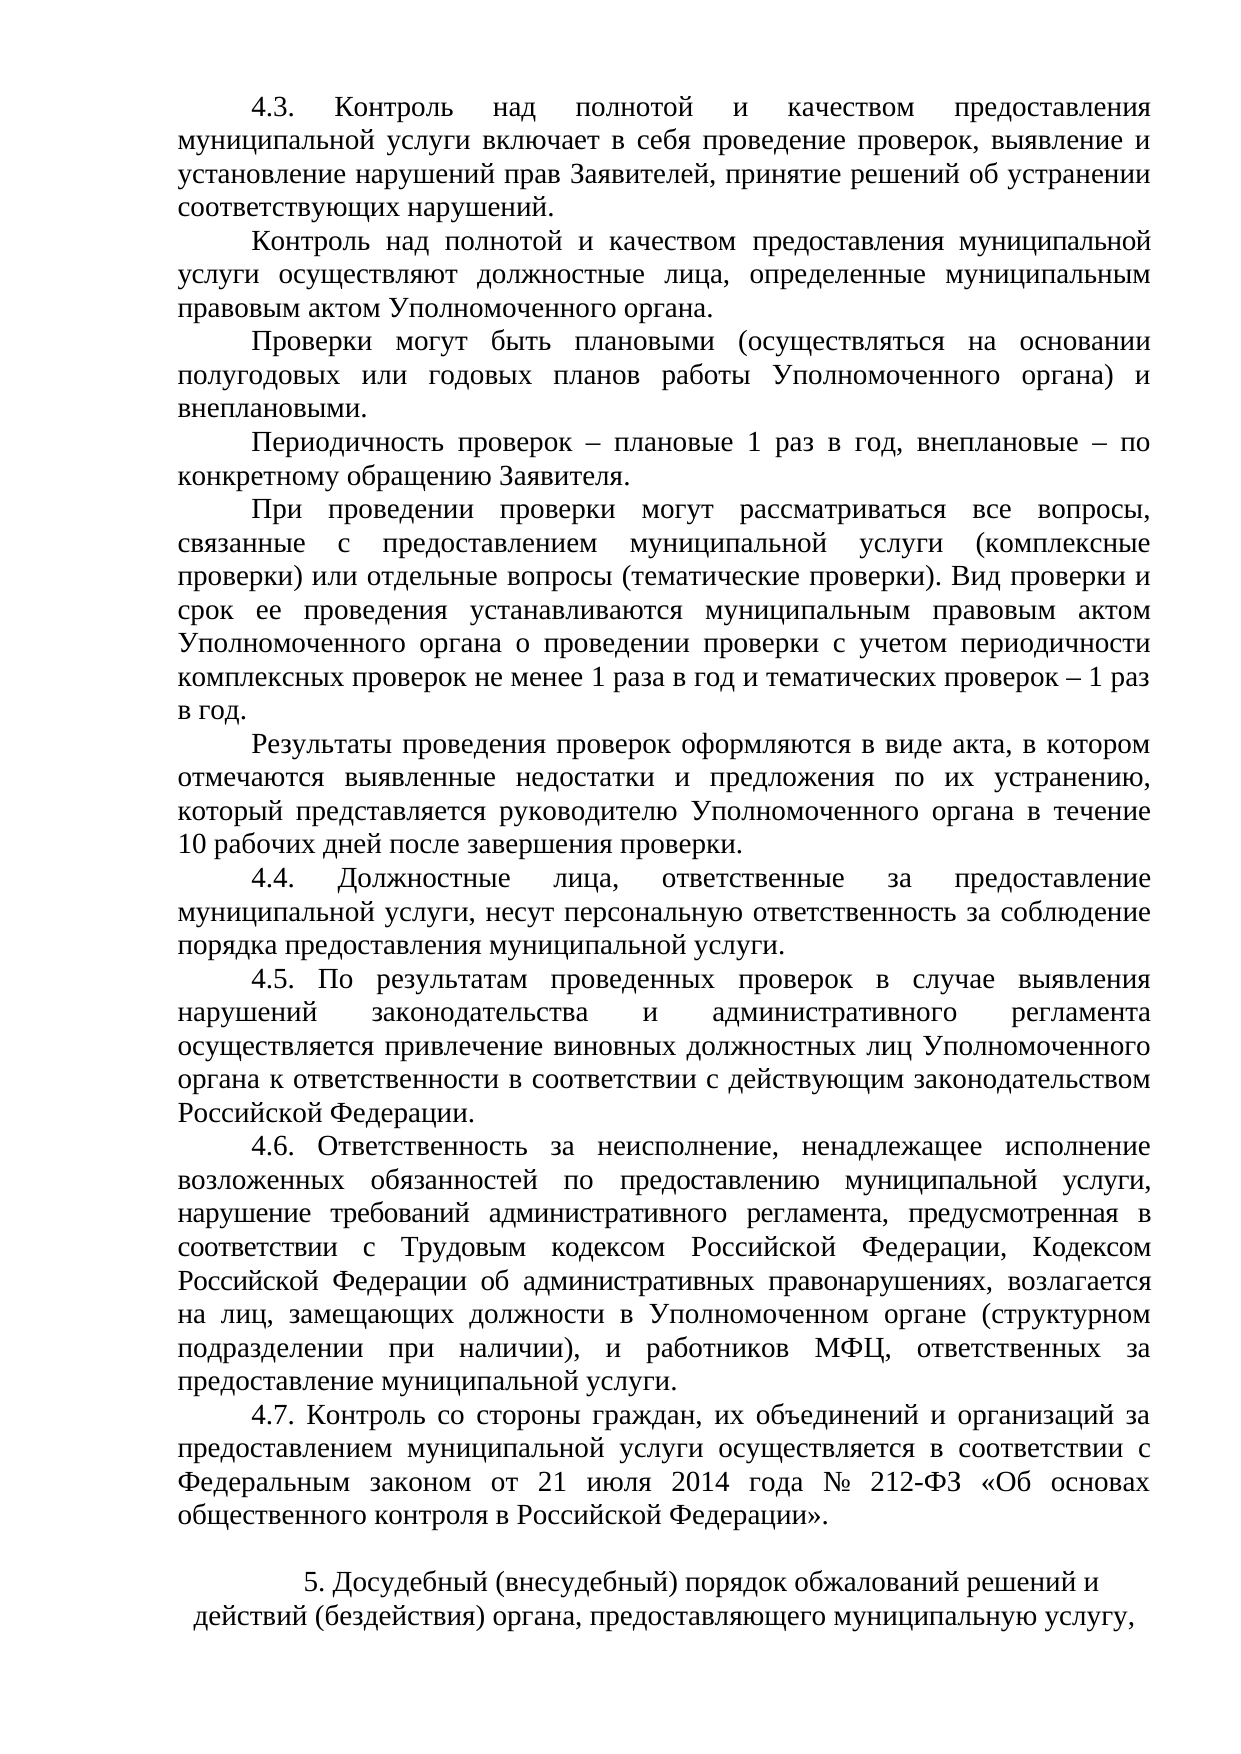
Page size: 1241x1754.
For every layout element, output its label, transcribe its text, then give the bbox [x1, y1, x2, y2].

text 4.6. Ответственность за неисполнение, ненадлежащее исполнение возложенных обязанностей по предоставлению муниципальной услуги, нарушение требований административного регламента, предусмотренная в соответствии с Трудовым кодексом Российской Федерации, Кодексом Российской Федерации об административных правонарушениях, возлагается на лиц, замещающих должности в Уполномоченном органе (структурном подразделении при наличии), и работников МФЦ, ответственных за предоставление муниципальной услуги. [177, 1128, 1152, 1397]
text Периодичность проверок – плановые 1 раз в год, внеплановые – по конкретному обращению Заявителя. [177, 424, 1152, 491]
text Проверки могут быть плановыми (осуществляться на основании полугодовых или годовых планов работы Уполномоченного органа) и внеплановыми. [177, 323, 1152, 424]
text При проведении проверки могут рассматриваться все вопросы, связанные с предоставлением муниципальной услуги (комплексные проверки) или отдельные вопросы (тематические проверки). Вид проверки и срок ее проведения устанавливаются муниципальным правовым актом Уполномоченного органа о проведении проверки с учетом периодичности комплексных проверок не менее 1 раза в год и тематических проверок – 1 раз в год. [177, 491, 1152, 726]
text Результаты проведения проверок оформляются в виде акта, в котором отмечаются выявленные недостатки и предложения по их устранению, который представляется руководителю Уполномоченного органа в течение 10 рабочих дней после завершения проверки. [177, 726, 1152, 860]
text 4.4. Должностные лица, ответственные за предоставление муниципальной услуги, несут персональную ответственность за соблюдение порядка предоставления муниципальной услуги. [177, 860, 1152, 961]
text Контроль над полнотой и качеством предоставления муниципальной услуги осуществляют должностные лица, определенные муниципальным правовым актом Уполномоченного органа. [177, 223, 1152, 323]
text 4.5. По результатам проведенных проверок в случае выявления нарушений законодательства и административного регламента осуществляется привлечение виновных должностных лиц Уполномоченного органа к ответственности в соответствии с действующим законодательством Российской Федерации. [177, 961, 1152, 1128]
text 4.7. Контроль со стороны граждан, их объединений и организаций за предоставлением муниципальной услуги осуществляется в соответствии с Федеральным законом от 21 июля 2014 года № 212-ФЗ «Об основах общественного контроля в Российской Федерации». [177, 1397, 1152, 1531]
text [177, 1564, 1152, 1632]
text 4.3. Контроль над полнотой и качеством предоставления муниципальной услуги включает в себя проведение проверок, выявление и установление нарушений прав Заявителей, принятие решений об устранении соответствующих нарушений. [177, 89, 1152, 223]
